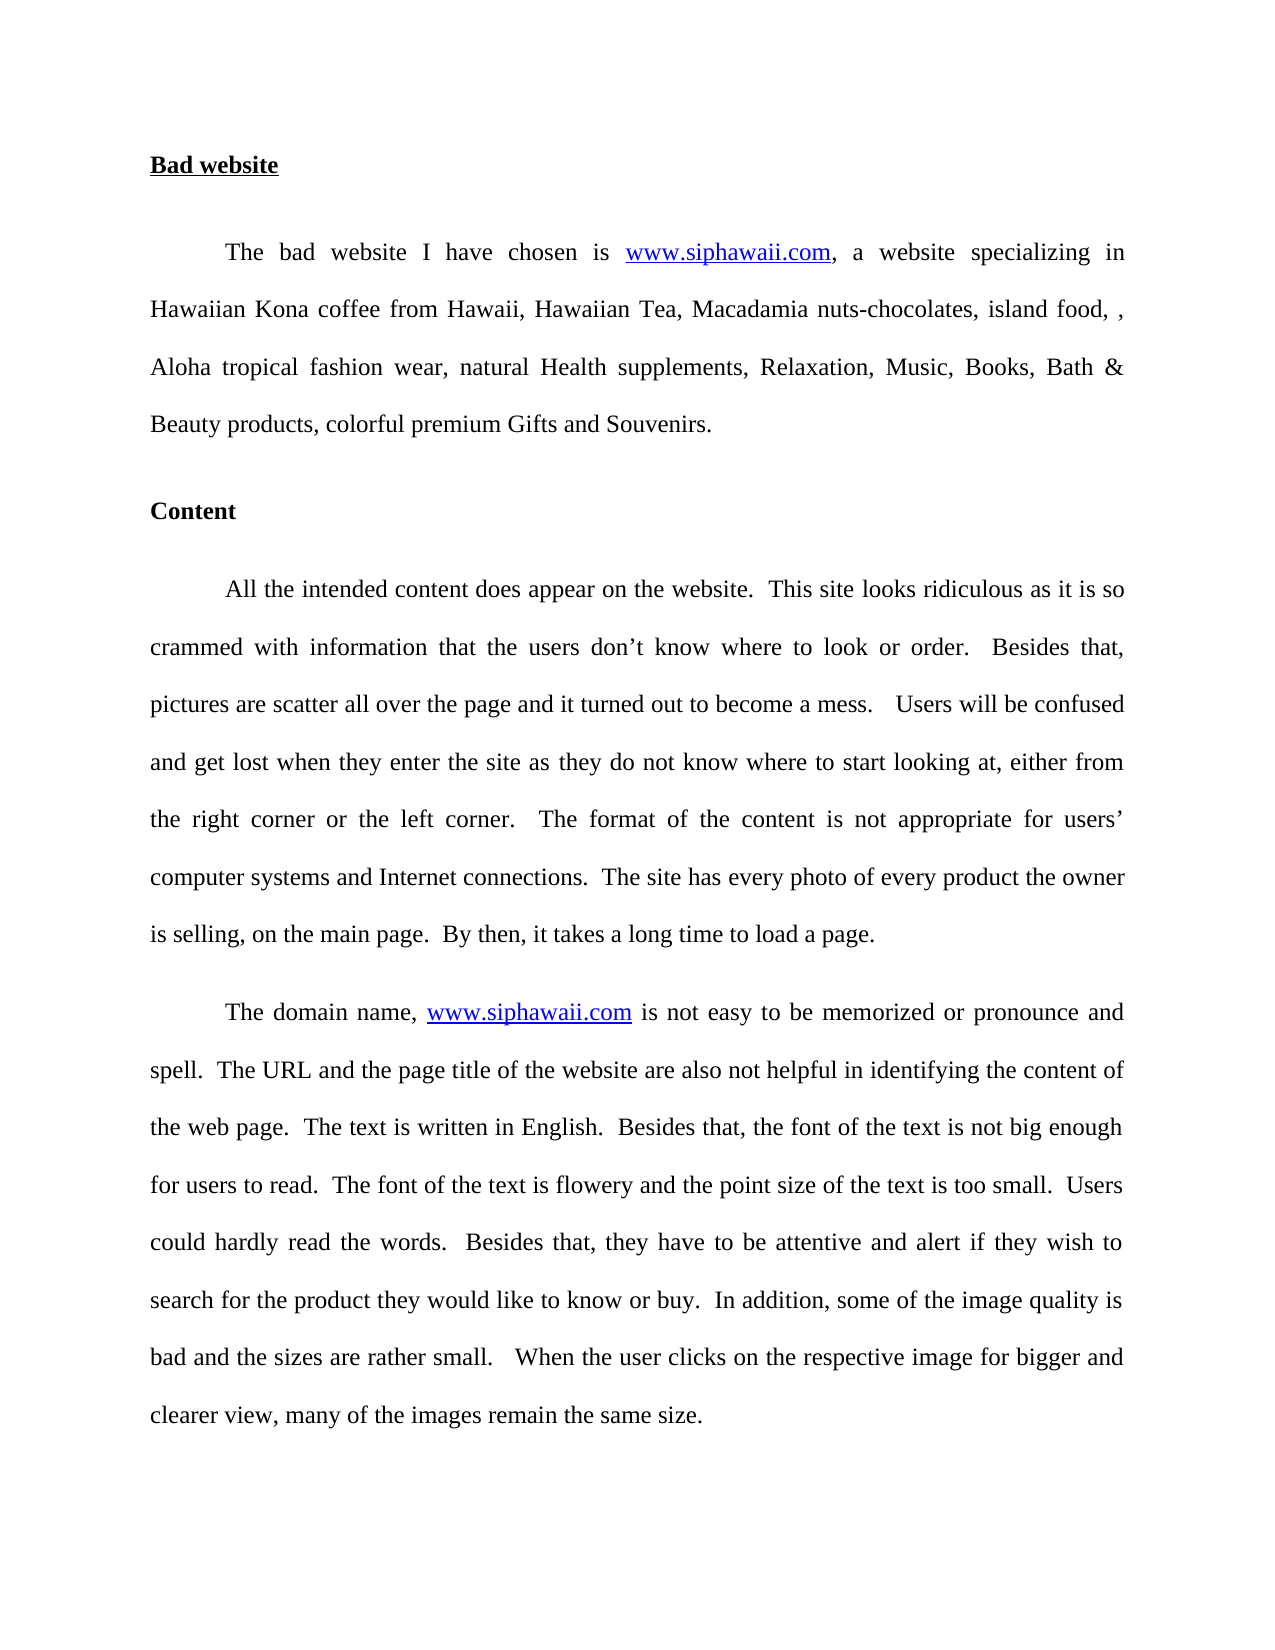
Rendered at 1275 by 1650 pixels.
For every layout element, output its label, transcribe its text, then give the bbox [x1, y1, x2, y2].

text The domain name, www.siphawaii.com is not easy to be memorized or pronounce and spell. The URL and the page title of the website are also not helpful in identifying the content of the web page. The text is written in English. Besides that, the font of the text is not big enough for users to read. The font of the text is flowery and the point size of the text is too small. Users could hardly read the words. Besides that, they have to be attentive and alert if they wish to search for the product they would like to know or buy. In addition, some of the image quality is bad and the sizes are rather small. When the user clicks on the respective image for bigger and clearer view, many of the images remain the same size. [150, 997, 1125, 1429]
text Content [150, 496, 1125, 524]
text Bad website [150, 150, 1125, 179]
text All the intended content does appear on the website. This site looks ridiculous as it is so crammed with information that the users don’t know where to look or order. Besides that, pictures are scatter all over the page and it turned out to become a mess. Users will be confused and get lost when they enter the site as they do not know where to start looking at, either from the right corner or the left corner. The format of the content is not appropriate for users’ computer systems and Internet connections. The site has every photo of every product the owner is selling, on the main page. By then, it takes a long time to load a page. [150, 574, 1125, 948]
text The bad website I have chosen is www.siphawaii.com, a website specializing in Hawaiian Kona coffee from Hawaii, Hawaiian Tea, Macadamia nuts-chocolates, island food, , Aloha tropical fashion wear, natural Health supplements, Relaxation, Music, Books, Bath & Beauty products, colorful premium Gifts and Souvenirs. [150, 237, 1125, 438]
